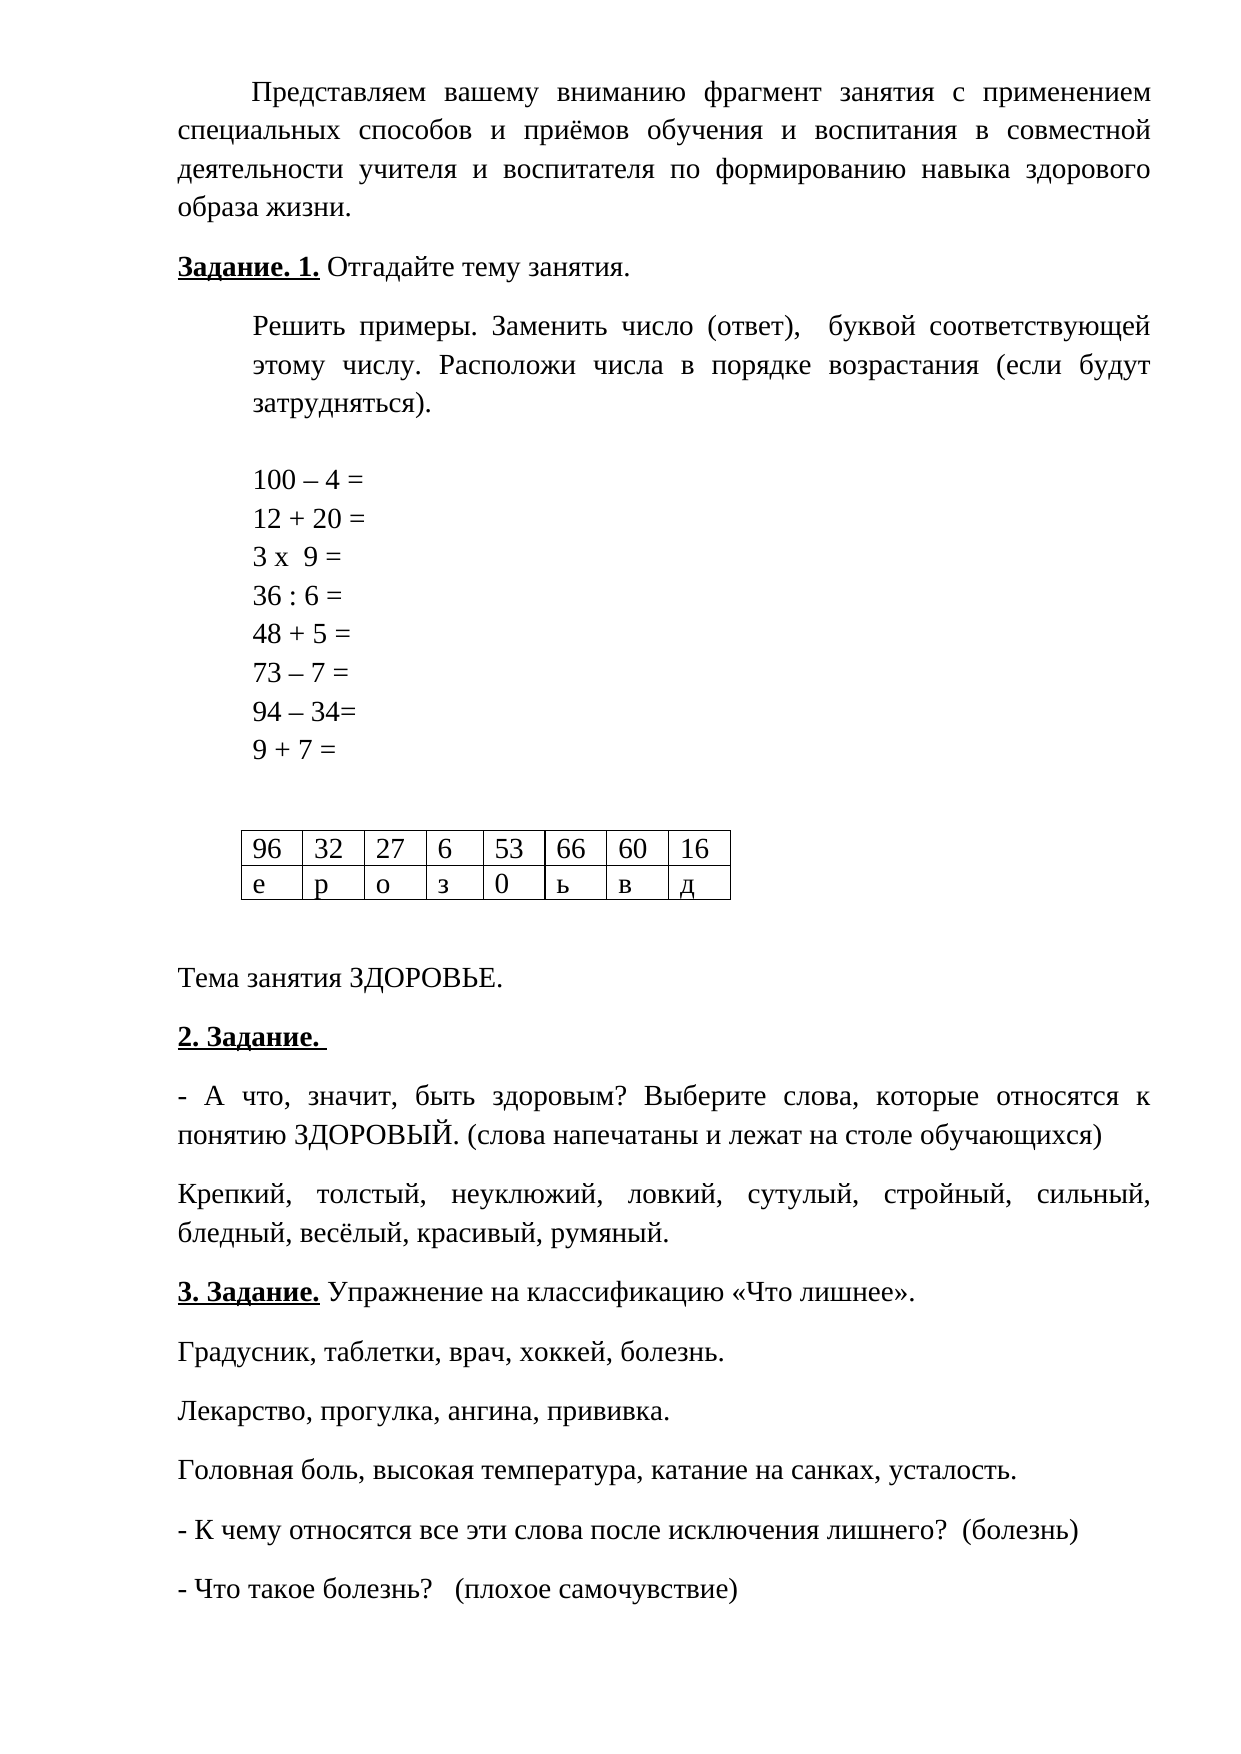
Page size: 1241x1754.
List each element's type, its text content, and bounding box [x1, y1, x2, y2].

table_cell в [607, 866, 668, 899]
text - К чему относятся все эти слова после исключения лишнего? (болезнь) [177, 1512, 1152, 1545]
table_cell 0 [484, 866, 544, 899]
table_header 6 [427, 831, 483, 865]
list 73 – 7 = [252, 655, 1152, 689]
table_header 16 [669, 831, 730, 865]
table_cell д [669, 866, 730, 899]
list 36 : 6 = [252, 578, 1152, 612]
text - А что, значит, быть здоровым? Выберите слова, которые относятся к понятию ЗДОРОВЫЙ. (слова напечатаны и лежат на столе обучающихся) [177, 1078, 1152, 1151]
list 94 – 34= [252, 694, 1152, 727]
list 12 + 20 = [252, 501, 1152, 534]
text Задание. 1. Отгадайте тему занятия. [177, 249, 1152, 282]
text Тема занятия ЗДОРОВЬЕ. [177, 960, 1152, 993]
table_header 32 [303, 831, 364, 865]
text Головная боль, высокая температура, катание на санках, усталость. [177, 1452, 1152, 1486]
text 3. Задание. Упражнение на классификацию «Что лишнее». [177, 1274, 1152, 1308]
text Крепкий, толстый, неуклюжий, ловкий, сутулый, стройный, сильный, бледный, весёлый, красивый, румяный. [177, 1176, 1152, 1248]
table_cell е [242, 866, 302, 899]
text - Что такое болезнь? (плохое самочувствие) [177, 1571, 1152, 1605]
text Представляем вашему вниманию фрагмент занятия с применением специальных способов и приёмов обучения и воспитания в совместной деятельности учителя и воспитателя по формированию навыка здорового образа жизни. [177, 74, 1152, 223]
list Решить примеры. Заменить число (ответ), буквой соответствующей этому числу. Расположи числа в порядке возрастания (если будут затрудняться). [252, 308, 1152, 419]
table_cell ь [546, 866, 606, 899]
table_cell з [427, 866, 483, 899]
list 48 + 5 = [252, 617, 1152, 650]
list 9 + 7 = [252, 732, 1152, 766]
table_cell о [365, 866, 426, 899]
table_header 53 [484, 831, 544, 865]
table_cell р [303, 866, 364, 899]
list 100 – 4 = [252, 462, 1152, 496]
text 2. Задание. [177, 1019, 1152, 1053]
table_header 66 [546, 831, 606, 865]
table_header 96 [242, 831, 302, 865]
text Градусник, таблетки, врач, хоккей, болезнь. [177, 1334, 1152, 1367]
table_header 27 [365, 831, 426, 865]
text Лекарство, прогулка, ангина, прививка. [177, 1393, 1152, 1427]
table_header 60 [607, 831, 668, 865]
list 3 х 9 = [252, 539, 1152, 573]
